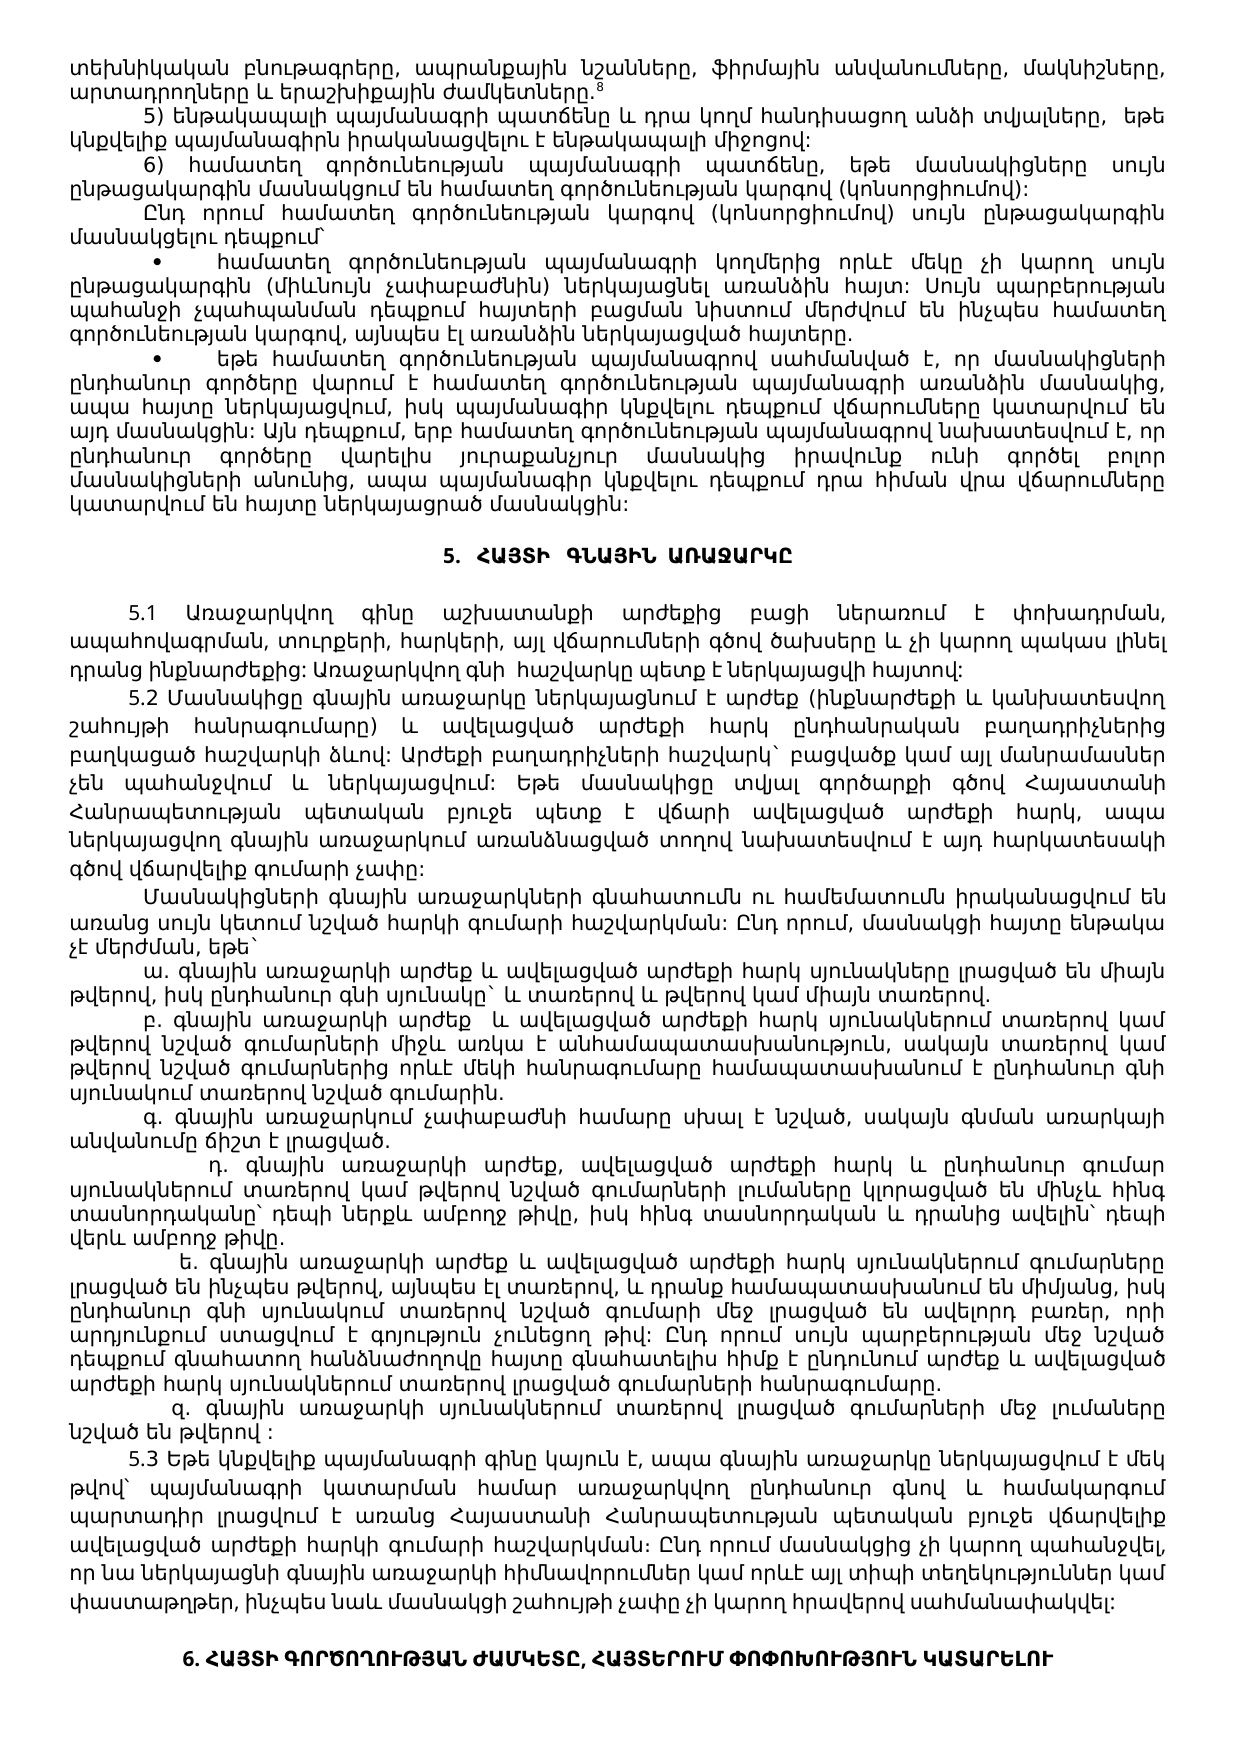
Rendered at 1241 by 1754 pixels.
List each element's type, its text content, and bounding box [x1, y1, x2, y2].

text 5.1 Առաջարկվող գինը աշխատանքի արժեքից բացի ներառում է փոխադրման, ապահովագրման, տուրքերի, հարկերի, այլ վճարումների գծով ծախսերը և չի կարող պակաս լինել դրանց ինքնարժեքից: Առաջարկվող գնի հաշվարկը պետք է ներկայացվի հայտով: [69, 598, 1167, 683]
text 5.3 Եթե կնքվելիք պայմանագրի գինը կայուն է, ապա գնային առաջարկը ներկայացվում է մեկ թվով՝ պայմանագրի կատարման համար առաջարկվող ընդհանուր գնով և համակարգում պարտադիր լրացվում է առանց Հայաստանի Հանրապետության պետական բյուջե վճարվելիք ավելացված արժեքի հարկի գումարի հաշվարկման։ Ընդ որում մասնակցից չի կարող պահանջվել, որ նա ներկայացնի գնային առաջարկի հիմնավորումներ կամ որևէ այլ տիպի տեղեկություններ կամ փաստաթղթեր, ինչպես նաև մասնակցի շահույթի չափը չի կարող հրավերով սահմանափակվել: [69, 1444, 1167, 1615]
text 6. ՀԱՅՏԻ ԳՈՐԾՈՂՈՒԹՅԱՆ ԺԱՄԿԵՏԸ, ՀԱՅՏԵՐՈՒՄ ՓՈՓՈԽՈՒԹՅՈՒՆ ԿԱՏԱՐԵԼՈՒ [69, 1644, 1167, 1672]
text 6) համատեղ գործունեության պայմանագրի պատճենը, եթե մասնակիցները սույն ընթացակարգին մասնակցում են համատեղ գործունեության կարգով (կոնսորցիումով): [69, 153, 1167, 201]
text Ընդ որում համատեղ գործունեության կարգով (կոնսորցիումով) սույն ընթացակարգին մասնակցելու դեպքում՝ [69, 201, 1167, 250]
text ե. գնային առաջարկի արժեք և ավելացված արժեքի հարկ սյունակներում գումարները լրացված են ինչպես թվերով, այնպես էլ տառերով, և դրանք համապատասխանում են միմյանց, իսկ ընդհանուր գնի սյունակում տառերով նշված գումարի մեջ լրացված են ավելորդ բառեր, որի արդյունքում ստացվում է գոյություն չունեցող թիվ: Ընդ որում սույն պարբերության մեջ նշված դեպքում գնահատող հանձնաժողովը հայտը գնահատելիս հիմք է ընդունում արժեք և ավելացված արժեքի հարկ սյունակներում տառերով լրացված գումարների հանրագումարը. [69, 1250, 1167, 1396]
text 5) ենթակապալի պայմանագրի պատճենը և դրա կողմ հանդիսացող անձի տվյալները, եթե կնքվելիք պայմանագիրն իրականացվելու է ենթակապալի միջոցով: [69, 104, 1167, 153]
text Մասնակիցների գնային առաջարկների գնահատումն ու համեմատումն իրականացվում են առանց սույն կետում նշված հարկի գումարի հաշվարկման: Ընդ որում, մասնակցի հայտը ենթակա չէ մերժման, եթե` [69, 882, 1167, 959]
text ա. գնային առաջարկի արժեք և ավելացված արժեքի հարկ սյունակները լրացված են միայն թվերով, իսկ ընդհանուր գնի սյունակը` և տառերով և թվերով կամ միայն տառերով. [69, 959, 1167, 1008]
text զ. գնային առաջարկի սյունակներում տառերով լրացված գումարների մեջ լումաները նշված են թվերով : [69, 1396, 1167, 1444]
text դ. գնային առաջարկի արժեք, ավելացված արժեքի հարկ և ընդհանուր գումար սյունակներում տառերով կամ թվերով նշված գումարների լումաները կլորացված են մինչև հինգ տասնորդականը՝ դեպի ներքև ամբողջ թիվը, իսկ հինգ տասնորդական և դրանից ավելին՝ դեպի վերև ամբողջ թիվը. [69, 1153, 1167, 1250]
text 5.2 Մասնակիցը գնային առաջարկը ներկայացնում է արժեք (ինքնարժեքի և կանխատեսվող շահույթի հանրագումարը) և ավելացված արժեքի հարկ ընդհանրական բաղադրիչներից բաղկացած հաշվարկի ձևով: Արժեքի բաղադրիչների հաշվարկ` բացվածք կամ այլ մանրամասներ չեն պահանջվում և ներկայացվում: Եթե մասնակիցը տվյալ գործարքի գծով Հայաստանի Հանրապետության պետական բյուջե պետք է վճարի ավելացված արժեքի հարկ, ապա ներկայացվող գնային առաջարկում առանձնացված տողով նախատեսվում է այդ հարկատեսակի գծով վճարվելիք գումարի չափը: [69, 683, 1167, 882]
text գ. գնային առաջարկում չափաբաժնի համարը սխալ է նշված, սակայն գնման առարկայի անվանումը ճիշտ է լրացված. [69, 1105, 1167, 1153]
list եթե համատեղ գործունեության պայմանագրով սահմանված է, որ մասնակիցների ընդհանուր գործերը վարում է համատեղ գործունեության պայմանագրի առանձին մասնակից, ապա հայտը ներկայացվում, իսկ պայմանագիր կնքվելու դեպքում վճարումները կատարվում են այդ մասնակցին: Այն դեպքում, երբ համատեղ գործունեության պայմանագրով նախատեսվում է, որ ընդհանուր գործերը վարելիս յուրաքանչյուր մասնակից իրավունք ունի գործել բոլոր մասնակիցների անունից, ապա պայմանագիր կնքվելու դեպքում դրա հիման վրա վճարումները կատարվում են հայտը ներկայացրած մասնակցին: [69, 347, 1167, 517]
text բ. գնային առաջարկի արժեք և ավելացված արժեքի հարկ սյունակներում տառերով կամ թվերով նշված գումարների միջև առկա է անհամապատասխանություն, սակայն տառերով կամ թվերով նշված գումարներից որևէ մեկի հանրագումարը համապատասխանում է ընդհանուր գնի սյունակում տառերով նշված գումարին. [69, 1008, 1167, 1105]
list համատեղ գործունեության պայմանագրի կողմերից որևէ մեկը չի կարող սույն ընթացակարգին (միևնույն չափաբաժնին) ներկայացնել առանձին հայտ: Սույն պարբերության պահանջի չպահպանման դեպքում հայտերի բացման նիստում մերժվում են ինչպես համատեղ գործունեության կարգով, այնպես էլ առանձին ներկայացված հայտերը. [69, 250, 1167, 347]
text 5. ՀԱՅՏԻ ԳՆԱՅԻՆ ԱՌԱՋԱՐԿԸ [69, 541, 1167, 569]
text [69, 56, 1167, 104]
